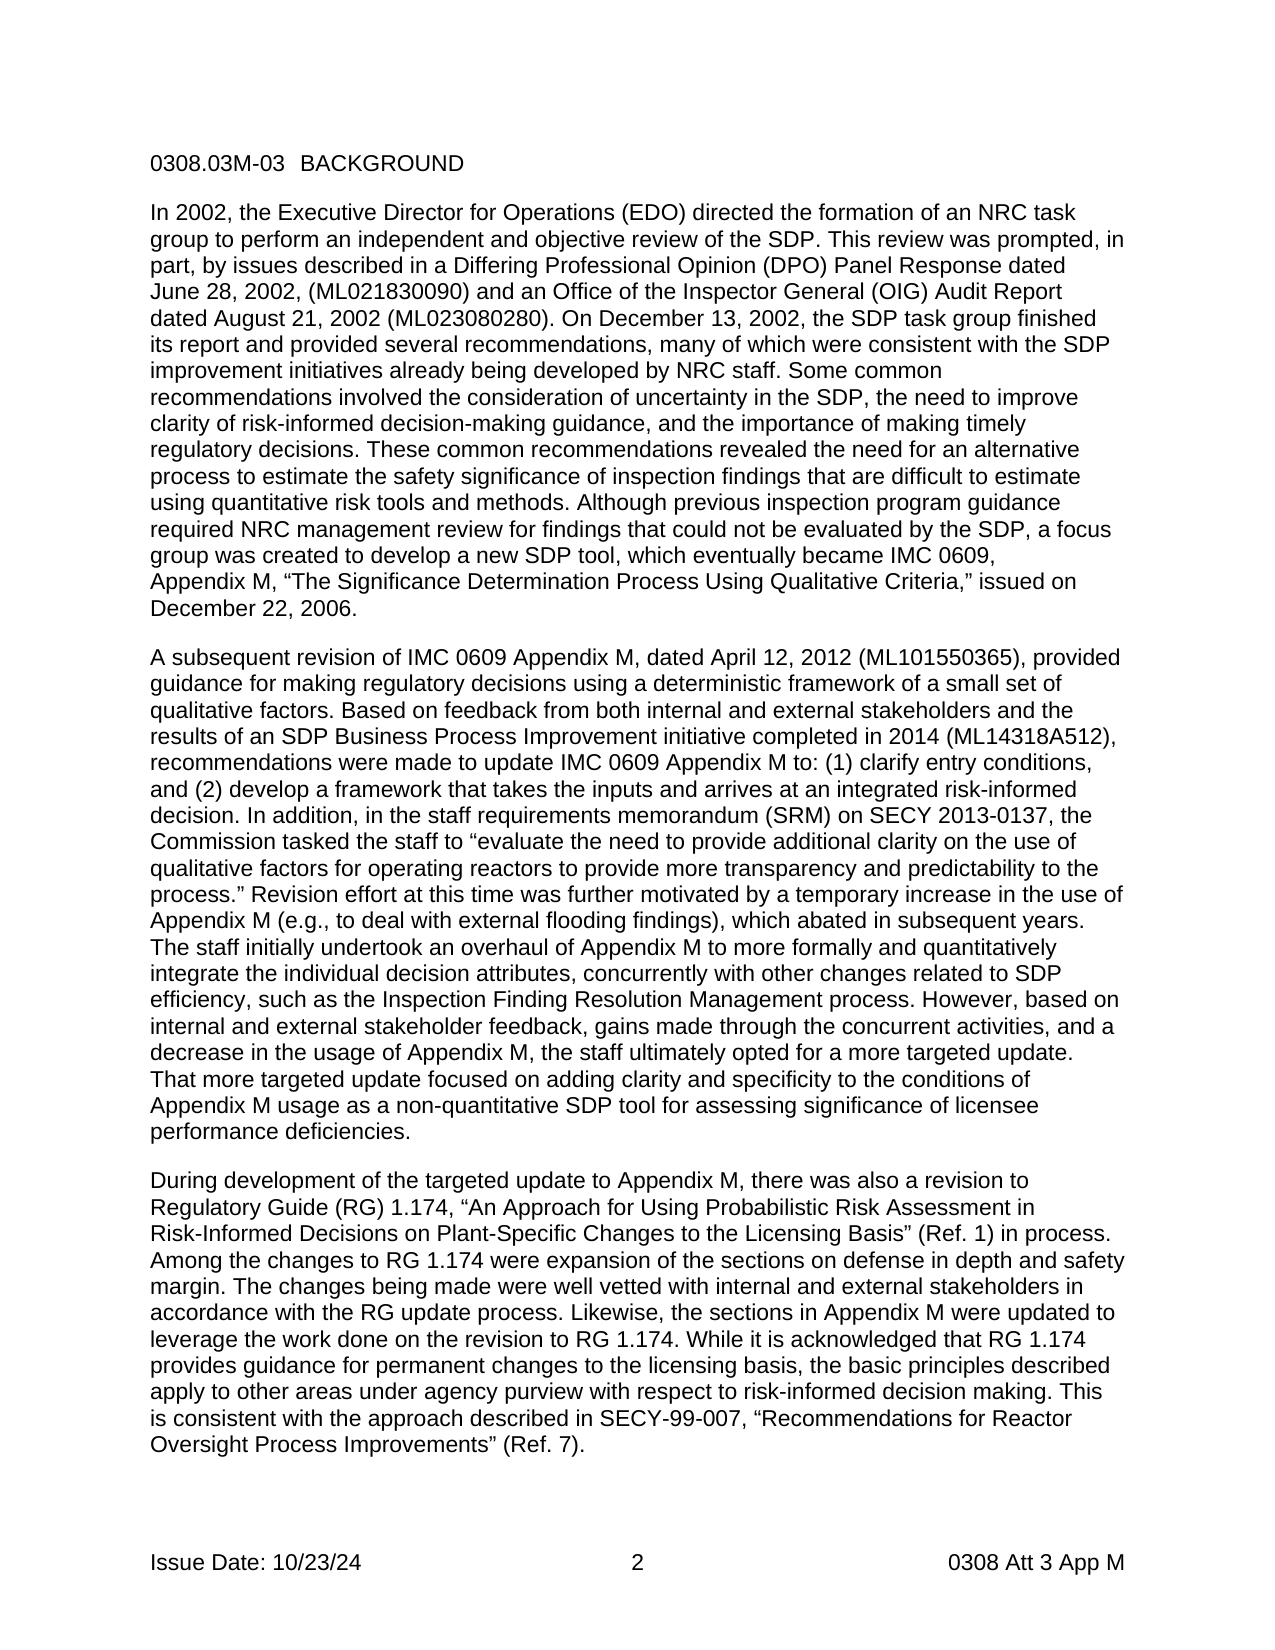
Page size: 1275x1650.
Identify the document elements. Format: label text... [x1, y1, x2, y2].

text In 2002, the Executive Director for Operations (EDO) directed the formation of an NRC task group to perform an independent and objective review of the SDP. This review was prompted, in part, by issues described in a Differing Professional Opinion (DPO) Panel Response dated June 28, 2002, (ML021830090) and an Office of the Inspector General (OIG) Audit Report dated August 21, 2002 (ML023080280). On December 13, 2002, the SDP task group finished its report and provided several recommendations, many of which were consistent with the SDP improvement initiatives already being developed by NRC staff. Some common recommendations involved the consideration of uncertainty in the SDP, the need to improve clarity of risk-informed decision-making guidance, and the importance of making timely regulatory decisions. These common recommendations revealed the need for an alternative process to estimate the safety significance of inspection findings that are difficult to estimate using quantitative risk tools and methods. Although previous inspection program guidance required NRC management review for findings that could not be evaluated by the SDP, a focus group was created to develop a new SDP tool, which eventually became IMC 0609, Appendix M, “The Significance Determination Process Using Qualitative Criteria,” issued on December 22, 2006. [150, 199, 1125, 621]
text During development of the targeted update to Appendix M, there was also a revision to Regulatory Guide (RG) 1.174, “An Approach for Using Probabilistic Risk Assessment in Risk-Informed Decisions on Plant-Specific Changes to the Licensing Basis” (Ref. 1) in process. Among the changes to RG 1.174 were expansion of the sections on defense in depth and safety margin. The changes being made were well vetted with internal and external stakeholders in accordance with the RG update process. Likewise, the sections in Appendix M were updated to leverage the work done on the revision to RG 1.174. While it is acknowledged that RG 1.174 provides guidance for permanent changes to the licensing basis, the basic principles described apply to other areas under agency purview with respect to risk-informed decision making. This is consistent with the approach described in SECY-99-007, “Recommendations for Reactor Oversight Process Improvements” (Ref. 7). [150, 1167, 1125, 1457]
subtitle 0308.03M-03 BACKGROUND [150, 150, 1125, 176]
text A subsequent revision of IMC 0609 Appendix M, dated April 12, 2012 (ML101550365), provided guidance for making regulatory decisions using a deterministic framework of a small set of qualitative factors. Based on feedback from both internal and external stakeholders and the results of an SDP Business Process Improvement initiative completed in 2014 (ML14318A512), recommendations were made to update IMC 0609 Appendix M to: (1) clarify entry conditions, and (2) develop a framework that takes the inputs and arrives at an integrated risk-informed decision. In addition, in the staff requirements memorandum (SRM) on SECY 2013-0137, the Commission tasked the staff to “evaluate the need to provide additional clarity on the use of qualitative factors for operating reactors to provide more transparency and predictability to the process.” Revision effort at this time was further motivated by a temporary increase in the use of Appendix M (e.g., to deal with external flooding findings), which abated in subsequent years. The staff initially undertook an overhaul of Appendix M to more formally and quantitatively integrate the individual decision attributes, concurrently with other changes related to SDP efficiency, such as the Inspection Finding Resolution Management process. However, based on internal and external stakeholder feedback, gains made through the concurrent activities, and a decrease in the usage of Appendix M, the staff ultimately opted for a more targeted update. That more targeted update focused on adding clarity and specificity to the conditions of Appendix M usage as a non-quantitative SDP tool for assessing significance of licensee performance deficiencies. [150, 644, 1125, 1144]
